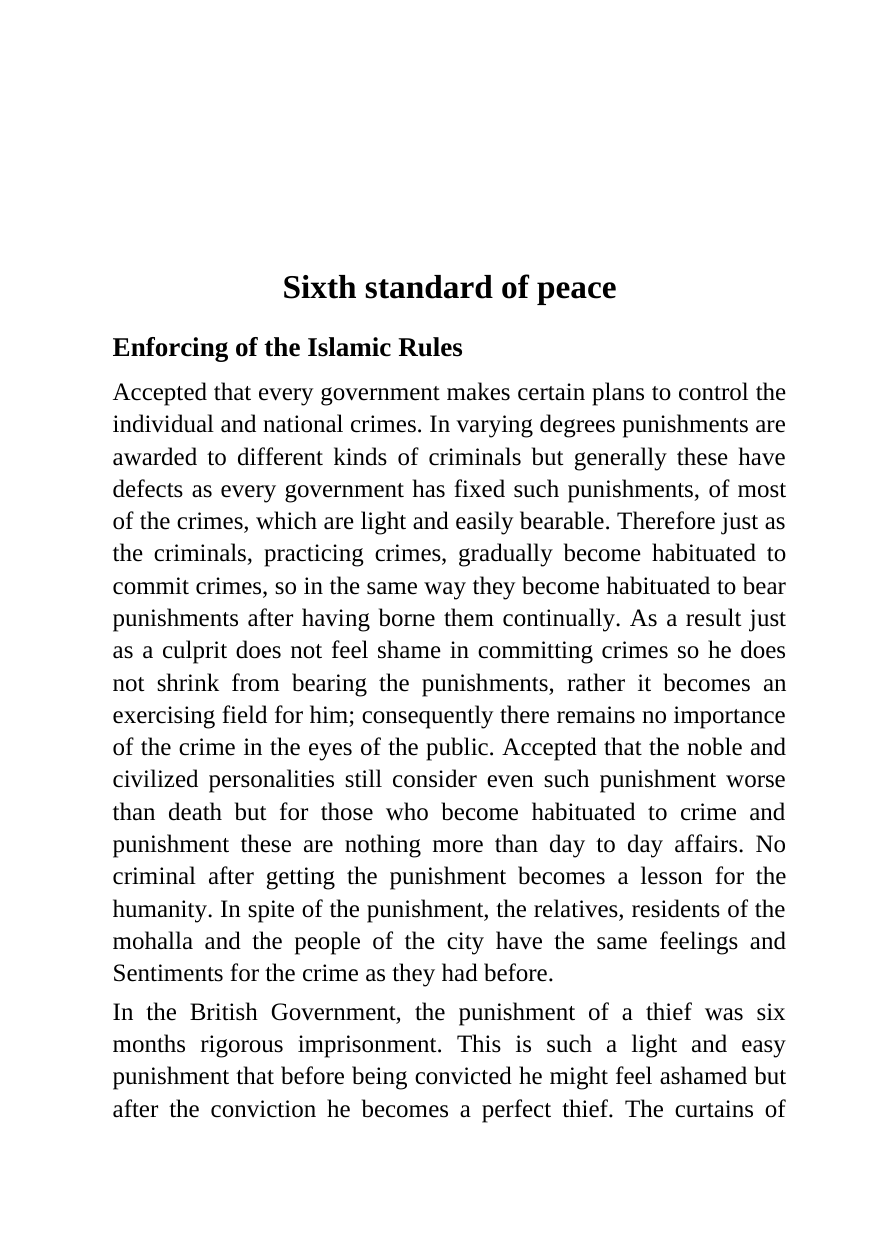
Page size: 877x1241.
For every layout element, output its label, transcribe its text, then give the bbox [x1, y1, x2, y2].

subtitle Enforcing of the Islamic Rules [112, 331, 787, 362]
text Accepted that every government makes certain plans to control the individual and national crimes. In varying degrees punishments are awarded to different kinds of criminals but generally these have defects as every government has fixed such punishments, of most of the crimes, which are light and easily bearable. Therefore just as the criminals, practicing crimes, gradually become habituated to commit crimes, so in the same way they become habituated to bear punishments after having borne them continually. As a result just as a culprit does not feel shame in committing crimes so he does not shrink from bearing the punishments, rather it becomes an exercising field for him; consequently there remains no importance of the crime in the eyes of the public. Accepted that the noble and civilized personalities still consider even such punishment worse than death but for those who become habituated to crime and punishment these are nothing more than day to day affairs. No criminal after getting the punishment becomes a lesson for the humanity. In spite of the punishment, the relatives, residents of the mohalla and the people of the city have the same feelings and Sentiments for the crime as they had before. [112, 374, 787, 988]
subtitle Sixth standard of peace [112, 267, 787, 306]
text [112, 994, 787, 1123]
